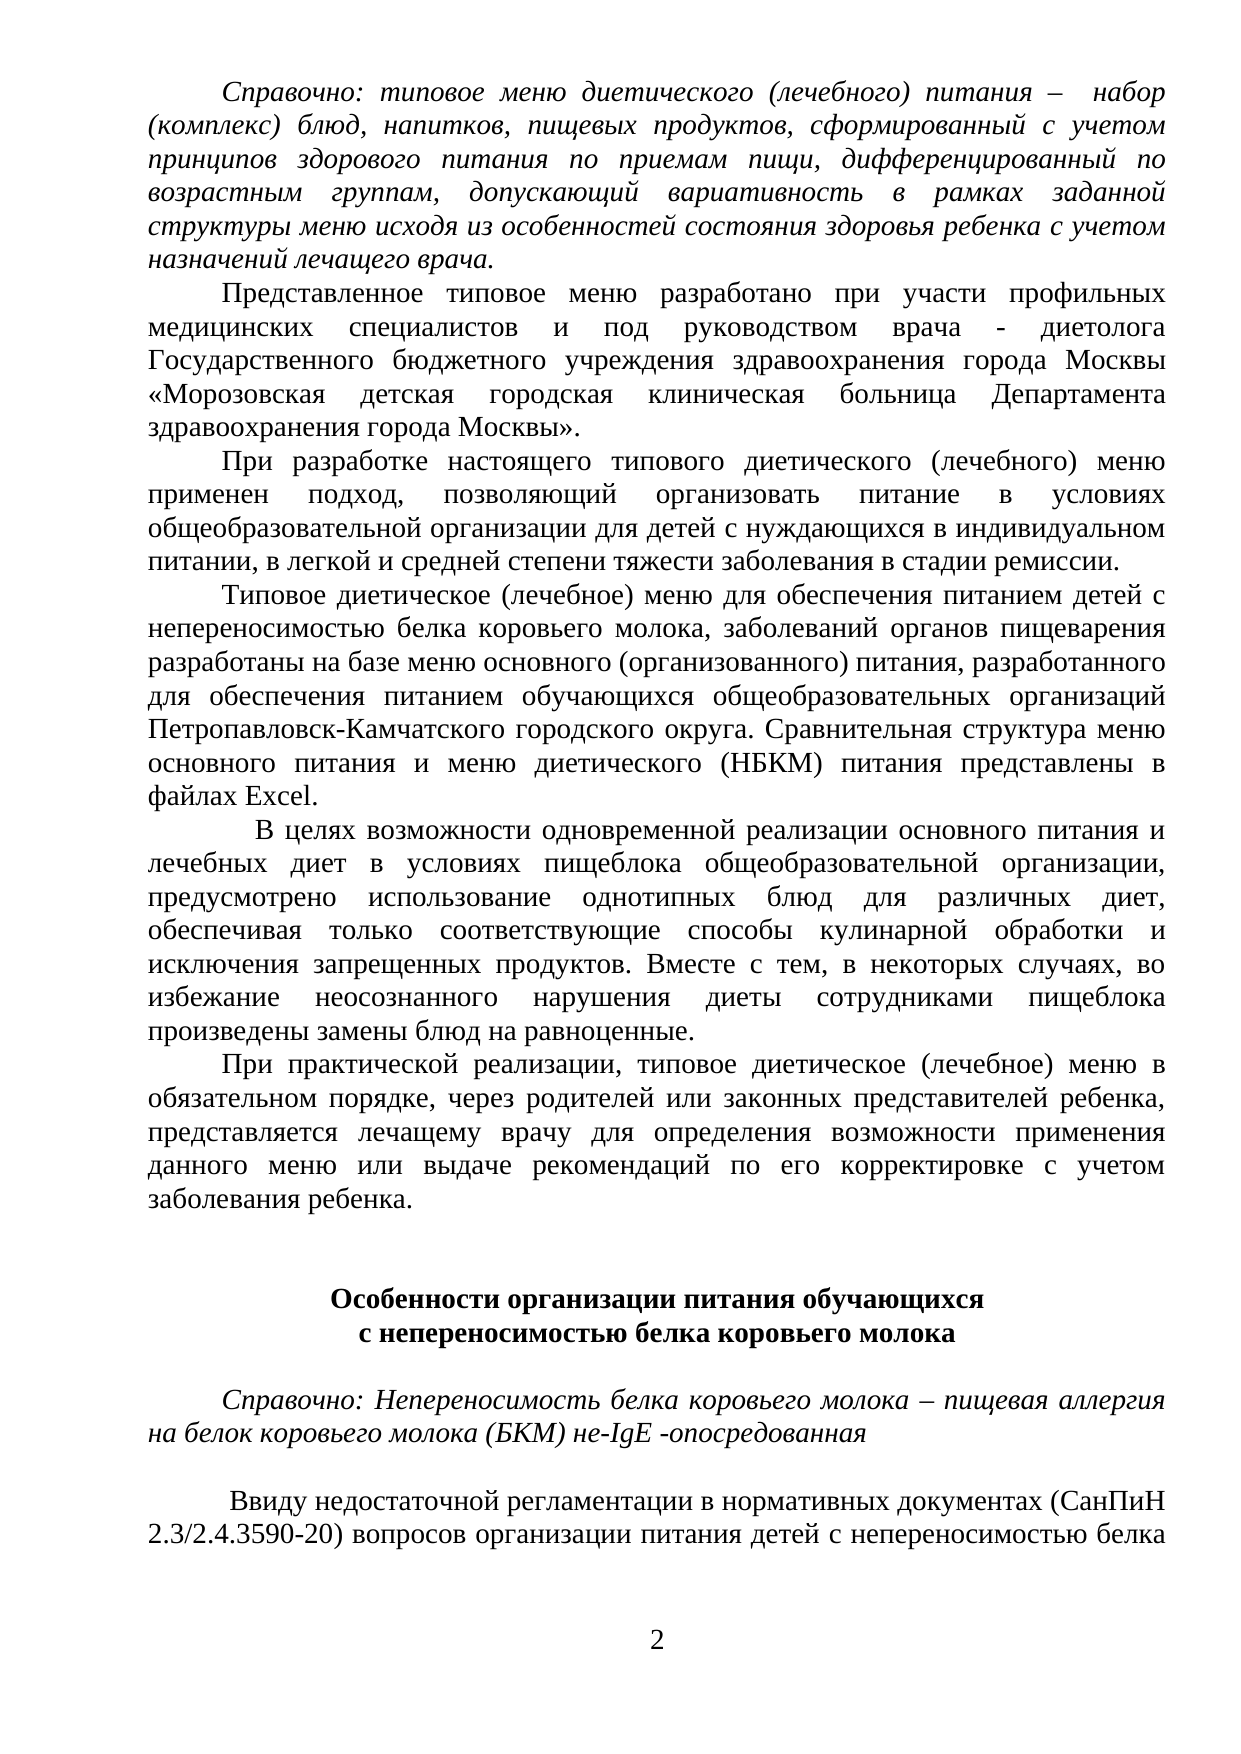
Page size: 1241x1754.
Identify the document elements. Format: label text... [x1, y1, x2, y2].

text Представленное типовое меню разработано при участи профильных медицинских специалистов и под руководством врача - диетолога Государственного бюджетного учреждения здравоохранения города Москвы «Морозовская детская городская клиническая больница Департамента здравоохранения города Москвы». [148, 275, 1167, 443]
text В целях возможности одновременной реализации основного питания и лечебных диет в условиях пищеблока общеобразовательной организации, предусмотрено использование однотипных блюд для различных диет, обеспечивая только соответствующие способы кулинарной обработки и исключения запрещенных продуктов. Вместе с тем, в некоторых случаях, во избежание неосознанного нарушения диеты сотрудниками пищеблока произведены замены блюд на равноценные. [148, 812, 1167, 1047]
text Справочно: Непереносимость белка коровьего молока – пищевая аллергия на белок коровьего молока (БКМ) не-IgE -опосредованная [148, 1382, 1167, 1449]
text При разработке настоящего типового диетического (лечебного) меню применен подход, позволяющий организовать питание в условиях общеобразовательной организации для детей с нуждающихся в индивидуальном питании, в легкой и средней степени тяжести заболевания в стадии ремиссии. [148, 443, 1167, 577]
text Справочно: типовое меню диетического (лечебного) питания – набор (комплекс) блюд, напитков, пищевых продуктов, сформированный с учетом принципов здорового питания по приемам пищи, дифференцированный по возрастным группам, допускающий вариативность в рамках заданной структуры меню исходя из особенностей состояния здоровья ребенка с учетом назначений лечащего врача. [148, 74, 1167, 275]
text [148, 1483, 1167, 1550]
text Типовое диетическое (лечебное) меню для обеспечения питанием детей с непереносимостью белка коровьего молока, заболеваний органов пищеварения разработаны на базе меню основного (организованного) питания, разработанного для обеспечения питанием обучающихся общеобразовательных организаций Петропавловск-Камчатского городского округа. Сравнительная структура меню основного питания и меню диетического (НБКМ) питания представлены в файлах Excel. [148, 577, 1167, 812]
text с непереносимостью белка коровьего молока [148, 1315, 1167, 1348]
text Особенности организации питания обучающихся [148, 1281, 1167, 1315]
text При практической реализации, типовое диетическое (лечебное) меню в обязательном порядке, через родителей или законных представителей ребенка, представляется лечащему врачу для определения возможности применения данного меню или выдаче рекомендаций по его корректировке с учетом заболевания ребенка. [148, 1047, 1167, 1214]
